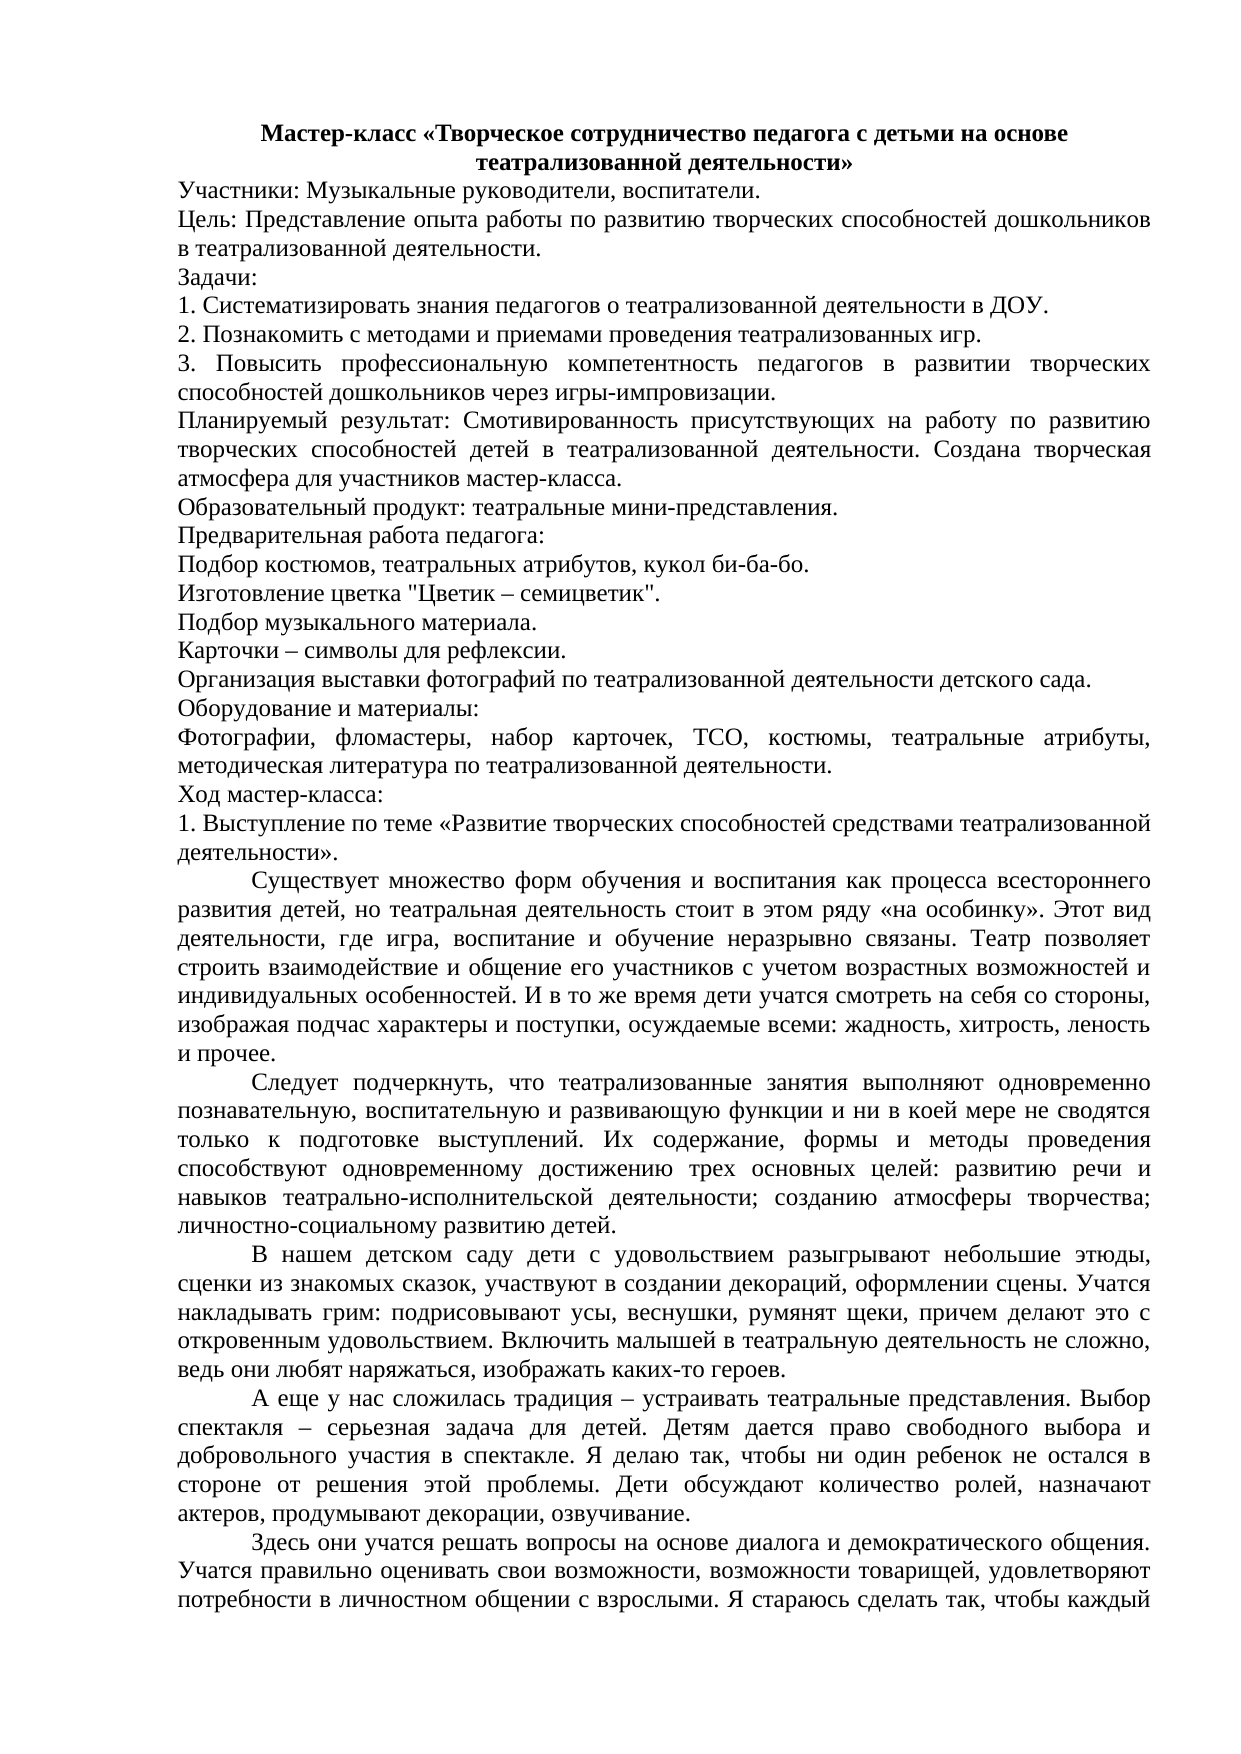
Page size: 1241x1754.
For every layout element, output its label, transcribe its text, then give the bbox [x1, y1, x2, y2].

text Существует множество форм обучения и воспитания как процесса всестороннего развития детей, но театральная деятельность стоит в этом ряду «на особинку». Этот вид деятельности, где игра, воспитание и обучение неразрывно связаны. Театр позволяет строить взаимодействие и общение его участников с учетом возрастных возможностей и индивидуальных особенностей. И в то же время дети учатся смотреть на себя со стороны, изображая подчас характеры и поступки, осуждаемые всеми: жадность, хитрость, леность и прочее. [177, 866, 1152, 1067]
text Следует подчеркнуть, что театрализованные занятия выполняют одновременно познавательную, воспитательную и развивающую функции и ни в коей мере не сводятся только к подготовке выступлений. Их содержание, формы и методы проведения способствуют одновременному достижению трех основных целей: развитию речи и навыков театрально-исполнительской деятельности; созданию атмосферы творчества; личностно-социальному развитию детей. [177, 1067, 1152, 1239]
text 1. Выступление по теме «Развитие творческих способностей средствами театрализованной деятельности». [177, 808, 1152, 866]
text Карточки – символы для рефлексии. [177, 636, 1152, 664]
text 3. Повысить профессиональную компетентность педагогов в развитии творческих способностей дошкольников через игры-импровизации. [177, 348, 1152, 406]
text Подбор музыкального материала. [177, 607, 1152, 636]
text Организация выставки фотографий по театрализованной деятельности детского сада. [177, 664, 1152, 693]
text Мастер-класс «Творческое сотрудничество педагога с детьми на основе театрализованной деятельности» [177, 118, 1152, 176]
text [177, 1527, 1152, 1613]
text Предварительная работа педагога: [177, 521, 1152, 549]
text Подбор костюмов, театральных атрибутов, кукол би-ба-бо. [177, 549, 1152, 578]
text Оборудование и материалы: [177, 693, 1152, 722]
text 2. Познакомить с методами и приемами проведения театрализованных игр. [177, 319, 1152, 348]
text Задачи: [177, 262, 1152, 291]
text Участники: Музыкальные руководители, воспитатели. [177, 176, 1152, 204]
text Изготовление цветка "Цветик – семицветик". [177, 578, 1152, 607]
text А еще у нас сложилась традиция – устраивать театральные представления. Выбор спектакля – серьезная задача для детей. Детям дается право свободного выбора и добровольного участия в спектакле. Я делаю так, чтобы ни один ребенок не остался в стороне от решения этой проблемы. Дети обсуждают количество ролей, назначают актеров, продумывают декорации, озвучивание. [177, 1383, 1152, 1527]
text Фотографии, фломастеры, набор карточек, ТСО, костюмы, театральные атрибуты, методическая литература по театрализованной деятельности. [177, 722, 1152, 779]
text Планируемый результат: Смотивированность присутствующих на работу по развитию творческих способностей детей в театрализованной деятельности. Создана творческая атмосфера для участников мастер-класса. [177, 406, 1152, 492]
text 1. Систематизировать знания педагогов о театрализованной деятельности в ДОУ. [177, 291, 1152, 319]
text Ход мастер-класса: [177, 779, 1152, 808]
text В нашем детском саду дети с удовольствием разыгрывают небольшие этюды, сценки из знакомых сказок, участвуют в создании декораций, оформлении сцены. Учатся накладывать грим: подрисовывают усы, веснушки, румянят щеки, причем делают это с откровенным удовольствием. Включить малышей в театральную деятельность не сложно, ведь они любят наряжаться, изображать каких-то героев. [177, 1239, 1152, 1383]
text Образовательный продукт: театральные мини-представления. [177, 492, 1152, 521]
text Цель: Представление опыта работы по развитию творческих способностей дошкольников в театрализованной деятельности. [177, 204, 1152, 262]
